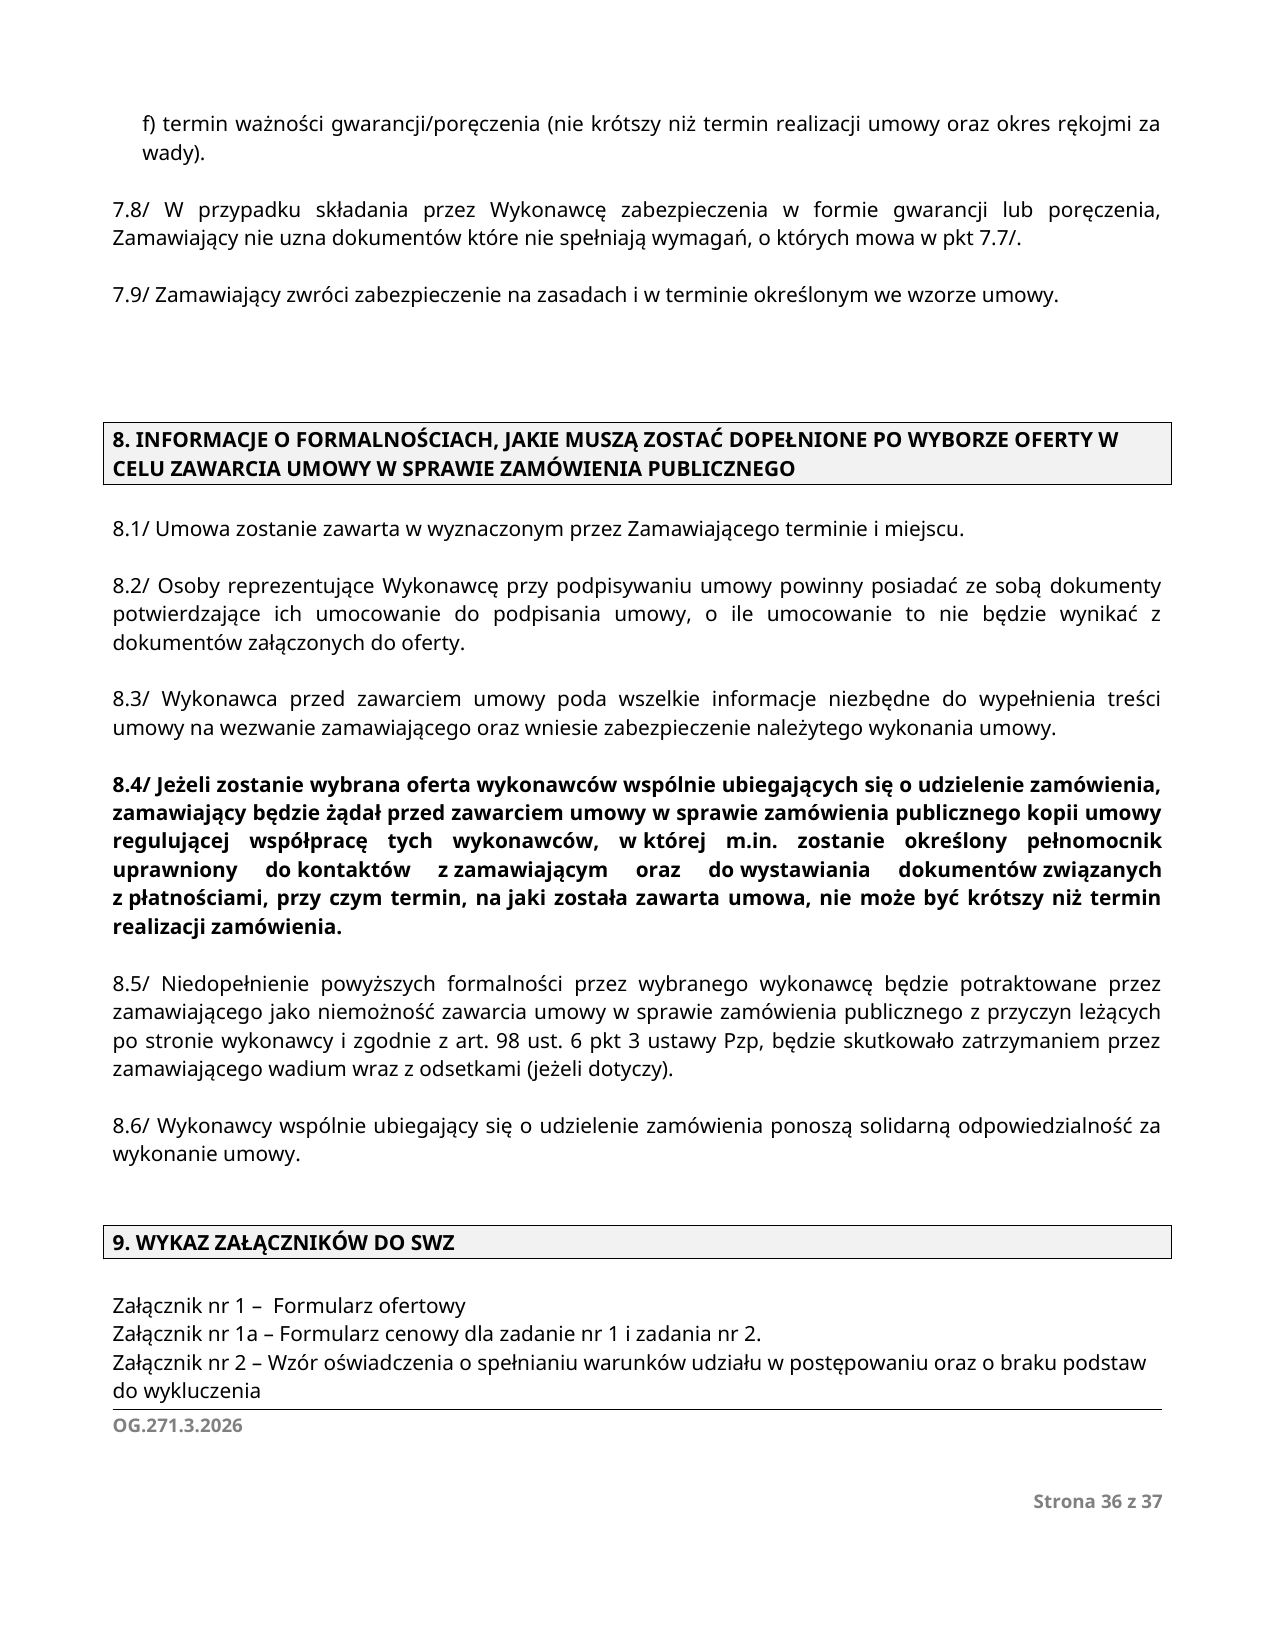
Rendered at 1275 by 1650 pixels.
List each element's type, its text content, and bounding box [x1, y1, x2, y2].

text Załącznik nr 1a – Formularz cenowy dla zadanie nr 1 i zadania nr 2. [112, 1319, 1162, 1348]
text 8.2/ Osoby reprezentujące Wykonawcę przy podpisywaniu umowy powinny posiadać ze sobą dokumenty potwierdzające ich umocowanie do podpisania umowy, o ile umocowanie to nie będzie wynikać z dokumentów załączonych do oferty. [112, 571, 1162, 656]
text 8.4/ Jeżeli zostanie wybrana oferta wykonawców wspólnie ubiegających się o udzielenie zamówienia, zamawiający będzie żądał przed zawarciem umowy w sprawie zamówienia publicznego kopii umowy regulującej współpracę tych wykonawców, w której m.in. zostanie określony pełnomocnik uprawniony do kontaktów z zamawiającym oraz do wystawiania dokumentów związanych z płatnościami, przy czym termin, na jaki została zawarta umowa, nie może być krótszy niż termin realizacji zamówienia. [112, 770, 1162, 940]
text 8.3/ Wykonawca przed zawarciem umowy poda wszelkie informacje niezbędne do wypełnienia treści umowy na wezwanie zamawiającego oraz wniesie zabezpieczenie należytego wykonania umowy. [112, 684, 1162, 741]
text 9. WYKAZ ZAŁĄCZNIKÓW DO SWZ [104, 1226, 1171, 1258]
text Załącznik nr 2 – Wzór oświadczenia o spełnianiu warunków udziału w postępowaniu oraz o braku podstaw do wykluczenia [112, 1348, 1162, 1404]
text 8.1/ Umowa zostanie zawarta w wyznaczonym przez Zamawiającego terminie i miejscu. [112, 514, 1162, 542]
text Załącznik nr 1 – Formularz ofertowy [112, 1291, 1162, 1319]
text 8. INFORMACJE O FORMALNOŚCIACH, JAKIE MUSZĄ ZOSTAĆ DOPEŁNIONE PO WYBORZE OFERTY W CELU ZAWARCIA UMOWY W SPRAWIE ZAMÓWIENIA PUBLICZNEGO [104, 423, 1171, 484]
text 7.9/ Zamawiający zwróci zabezpieczenie na zasadach i w terminie określonym we wzorze umowy. [112, 280, 1162, 308]
text 8.5/ Niedopełnienie powyższych formalności przez wybranego wykonawcę będzie potraktowane przez zamawiającego jako niemożność zawarcia umowy w sprawie zamówienia publicznego z przyczyn leżących po stronie wykonawcy i zgodnie z art. 98 ust. 6 pkt 3 ustawy Pzp, będzie skutkowało zatrzymaniem przez zamawiającego wadium wraz z odsetkami (jeżeli dotyczy). [112, 969, 1162, 1083]
text 8.6/ Wykonawcy wspólnie ubiegający się o udzielenie zamówienia ponoszą solidarną odpowiedzialność za wykonanie umowy. [112, 1111, 1162, 1168]
text 7.8/ W przypadku składania przez Wykonawcę zabezpieczenia w formie gwarancji lub poręczenia, Zamawiający nie uzna dokumentów które nie spełniają wymagań, o których mowa w pkt 7.7/. [112, 195, 1162, 252]
text f) termin ważności gwarancji/poręczenia (nie krótszy niż termin realizacji umowy oraz okres rękojmi za wady). [142, 109, 1162, 166]
